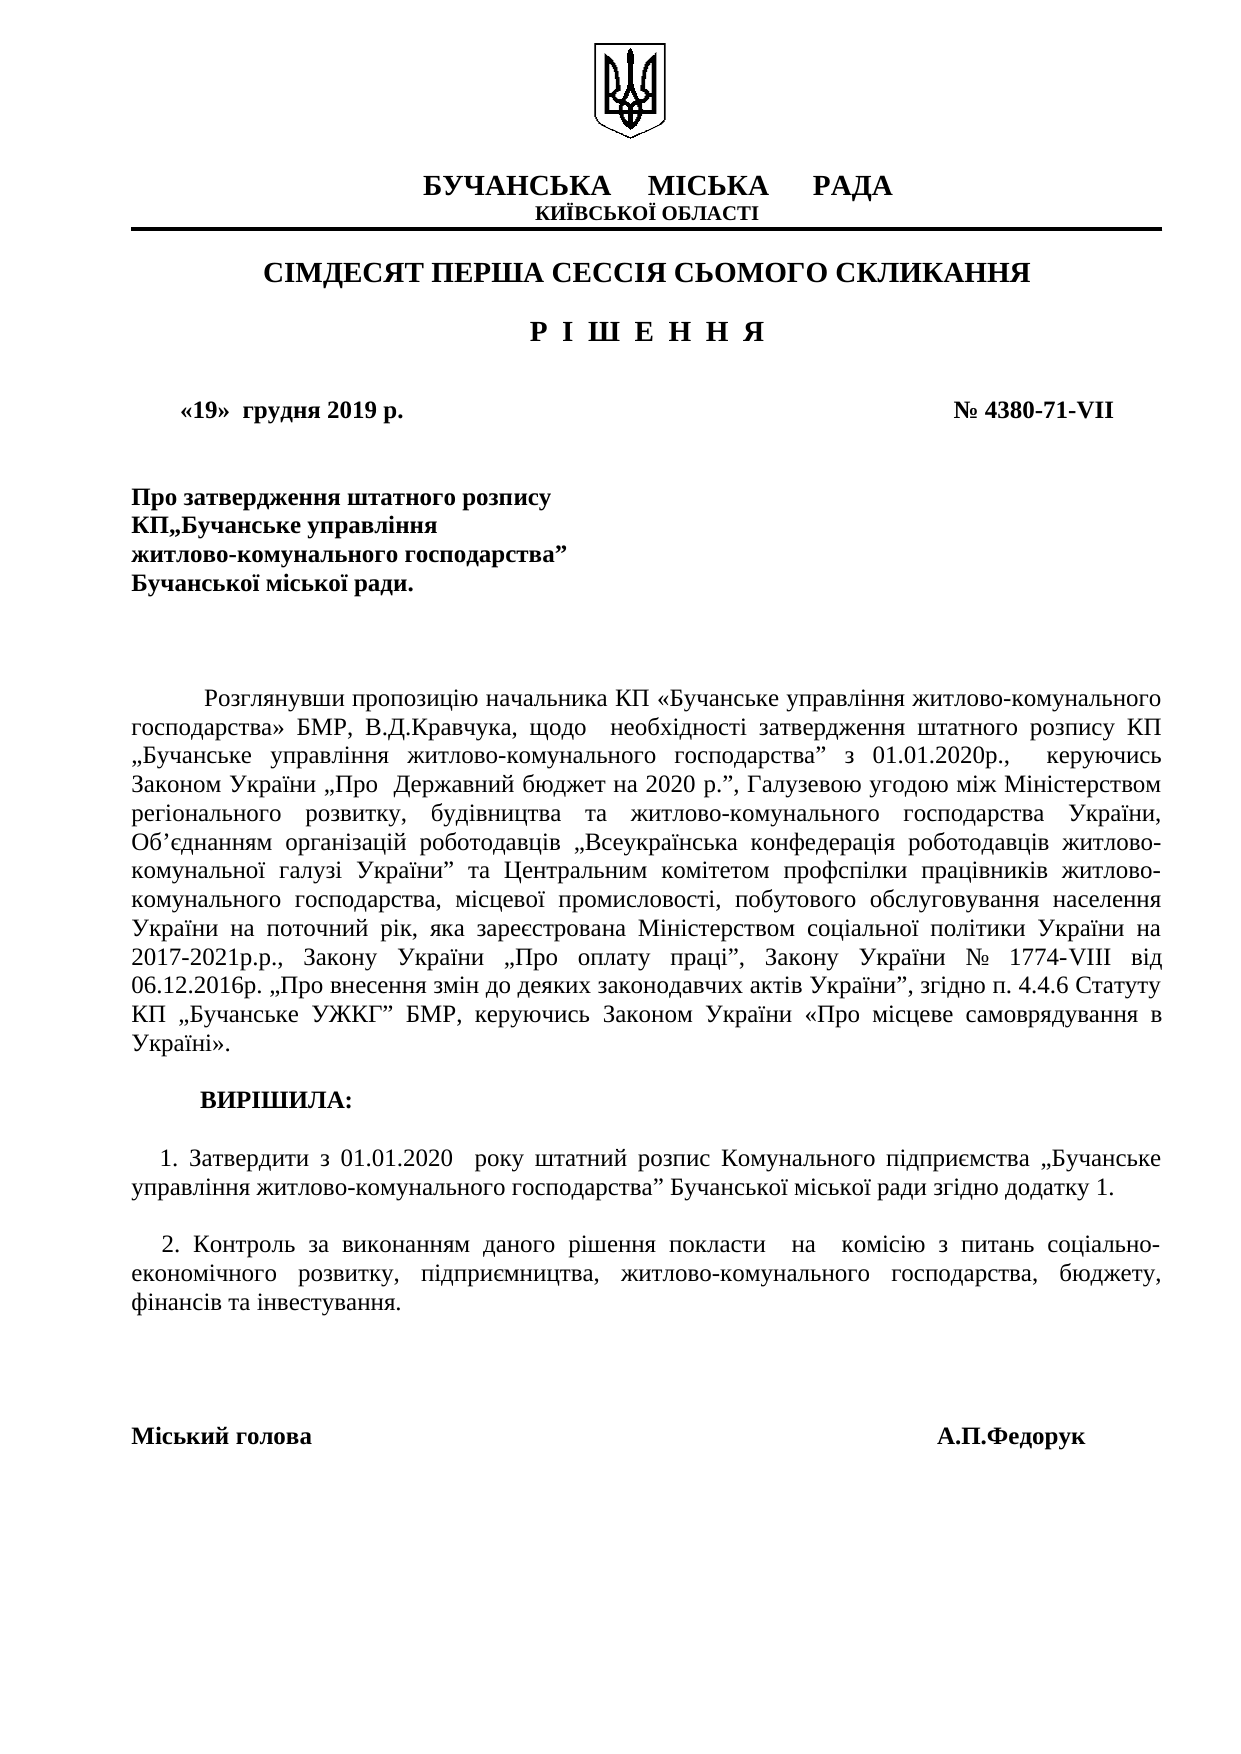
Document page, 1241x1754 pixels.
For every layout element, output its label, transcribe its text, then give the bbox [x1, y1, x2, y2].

text БУЧАНСЬКА МІСЬКА РАДА [131, 168, 1162, 201]
text Міський голова А.П.Федорук [131, 1421, 1162, 1450]
text Про затвердження штатного розпису [131, 482, 1162, 511]
subtitle СІМДЕСЯТ ПЕРША СЕССІЯ СЬОМОГО СКЛИКАННЯ [131, 256, 1162, 289]
text «19» грудня 2019 р. № 4380-71-VII [131, 396, 1162, 424]
text ВИРІШИЛА: [131, 1086, 1162, 1114]
text 2. Контроль за виконанням даного рішення покласти на комісію з питань соціально-економічного розвитку, підприємництва, житлово-комунального господарства, бюджету, фінансів та інвестування. [131, 1229, 1162, 1316]
text житлово-комунального господарства” [131, 539, 1162, 568]
text КП„Бучанське управління [131, 511, 1162, 539]
text Бучанської міської ради. [131, 568, 1162, 597]
text Розглянувши пропозицію начальника КП «Бучанське управління житлово-комунального господарства» БМР, В.Д.Кравчука, щодо необхідності затвердження штатного розпису КП „Бучанське управління житлово-комунального господарства” з 01.01.2020р., керуючись Законом України „Про Державний бюджет на 2020 р.”, Галузевою угодою між Міністерством регіонального розвитку, будівництва та житлово-комунального господарства України, Об’єднанням організацій роботодавців „Всеукраїнська конфедерація роботодавців житлово-комунальної галузі України” та Центральним комітетом профспілки працівників житлово-комунального господарства, місцевої промисловості, побутового обслуговування населення України на поточний рік, яка зареєстрована Міністерством соціальної політики України на 2017-2021р.р., Закону України „Про оплату праці”, Закону України № 1774-VIII від 06.12.2016р. „Про внесення змін до деяких законодавчих актів України”, згідно п. 4.4.6 Статуту КП „Бучанське УЖКГ” БМР, керуючись Законом України «Про місцеве самоврядування в Україні». [131, 683, 1162, 1057]
subtitle Р І Ш Е Н Н Я [131, 314, 1162, 348]
subtitle КИЇВСЬКОЇ ОБЛАСТІ [131, 201, 1162, 227]
text 1. Затвердити з 01.01.2020 року штатний розпис Комунального підприємства „Бучанське управління житлово-комунального господарства” Бучанської міської ради згідно додатку 1. [131, 1143, 1162, 1201]
